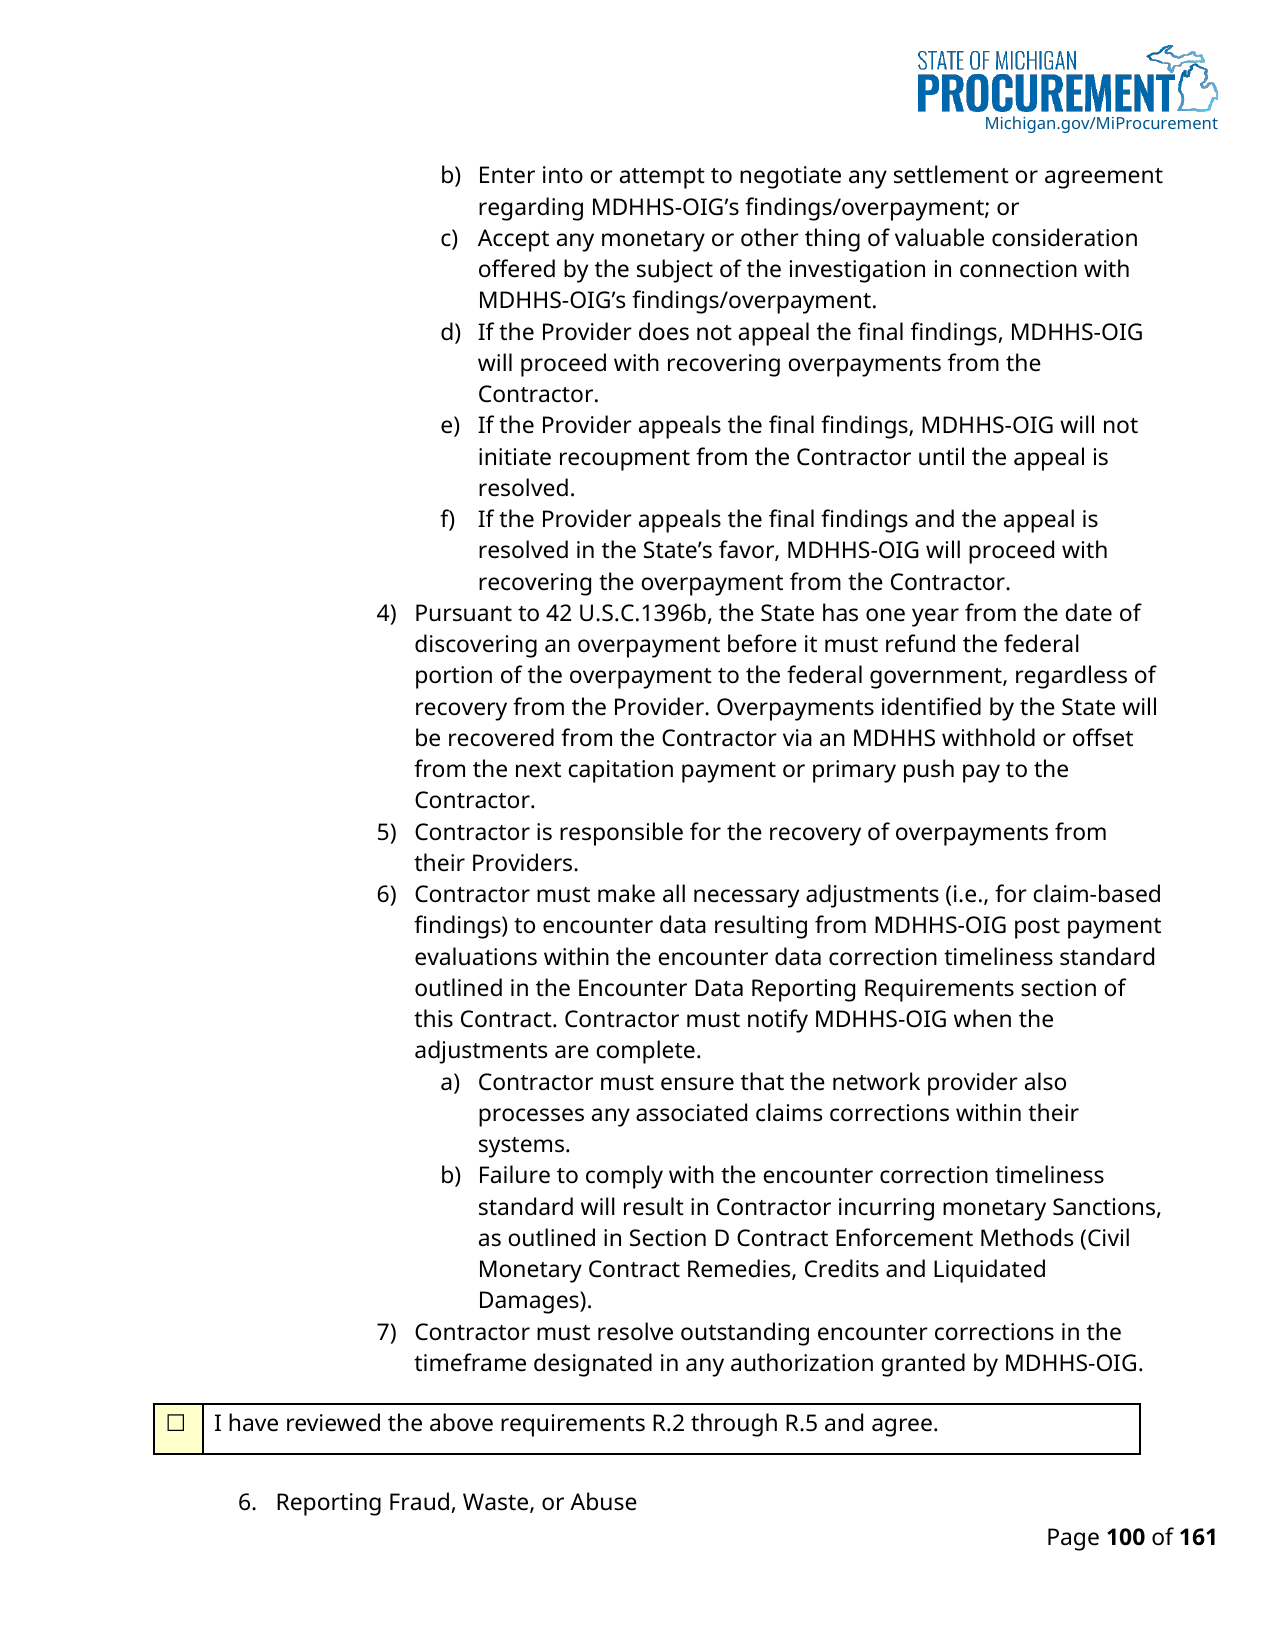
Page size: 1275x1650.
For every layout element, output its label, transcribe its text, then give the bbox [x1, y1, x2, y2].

list Contractor is responsible for the recovery of overpayments from their Providers. [376, 815, 1164, 878]
list Contractor must resolve outstanding encounter corrections in the timeframe designated in any authorization granted by MDHHS-OIG. [376, 1315, 1164, 1378]
list If the Provider does not appeal the final findings, MDHHS-OIG will proceed with recovering overpayments from the Contractor. [440, 315, 1164, 409]
list Failure to comply with the encounter correction timeliness standard will result in Contractor incurring monetary Sanctions, as outlined in Section D Contract Enforcement Methods (Civil Monetary Contract Remedies, Credits and Liquidated Damages). [440, 1159, 1164, 1315]
list Contractor must ensure that the network provider also processes any associated claims corrections within their systems. [440, 1065, 1164, 1159]
table_header I have reviewed the above requirements R.2 through R.5 and agree. [204, 1405, 1139, 1453]
picture [918, 45, 1219, 112]
list If the Provider appeals the final findings, MDHHS-OIG will not initiate recoupment from the Contractor until the appeal is resolved. [440, 409, 1164, 503]
list Contractor must make all necessary adjustments (i.e., for claim-based findings) to encounter data resulting from MDHHS-OIG post payment evaluations within the encounter data correction timeliness standard outlined in the Encounter Data Reporting Requirements section of this Contract. Contractor must notify MDHHS-OIG when the adjustments are complete. [376, 878, 1164, 1065]
table_header [155, 1405, 202, 1453]
list Pursuant to 42 U.S.C.1396b, the State has one year from the date of discovering an overpayment before it must refund the federal portion of the overpayment to the federal government, regardless of recovery from the Provider. Overpayments identified by the State will be recovered from the Contractor via an MDHHS withhold or offset from the next capitation payment or primary push pay to the Contractor. [376, 597, 1164, 815]
list Reporting Fraud, Waste, or Abuse [238, 1486, 1164, 1517]
list Accept any monetary or other thing of valuable consideration offered by the subject of the investigation in connection with MDHHS-OIG’s findings/overpayment. [440, 222, 1164, 315]
list If the Provider appeals the final findings and the appeal is resolved in the State’s favor, MDHHS-OIG will proceed with recovering the overpayment from the Contractor. [440, 503, 1164, 597]
list Enter into or attempt to negotiate any settlement or agreement regarding MDHHS-OIG’s findings/overpayment; or [440, 159, 1164, 222]
